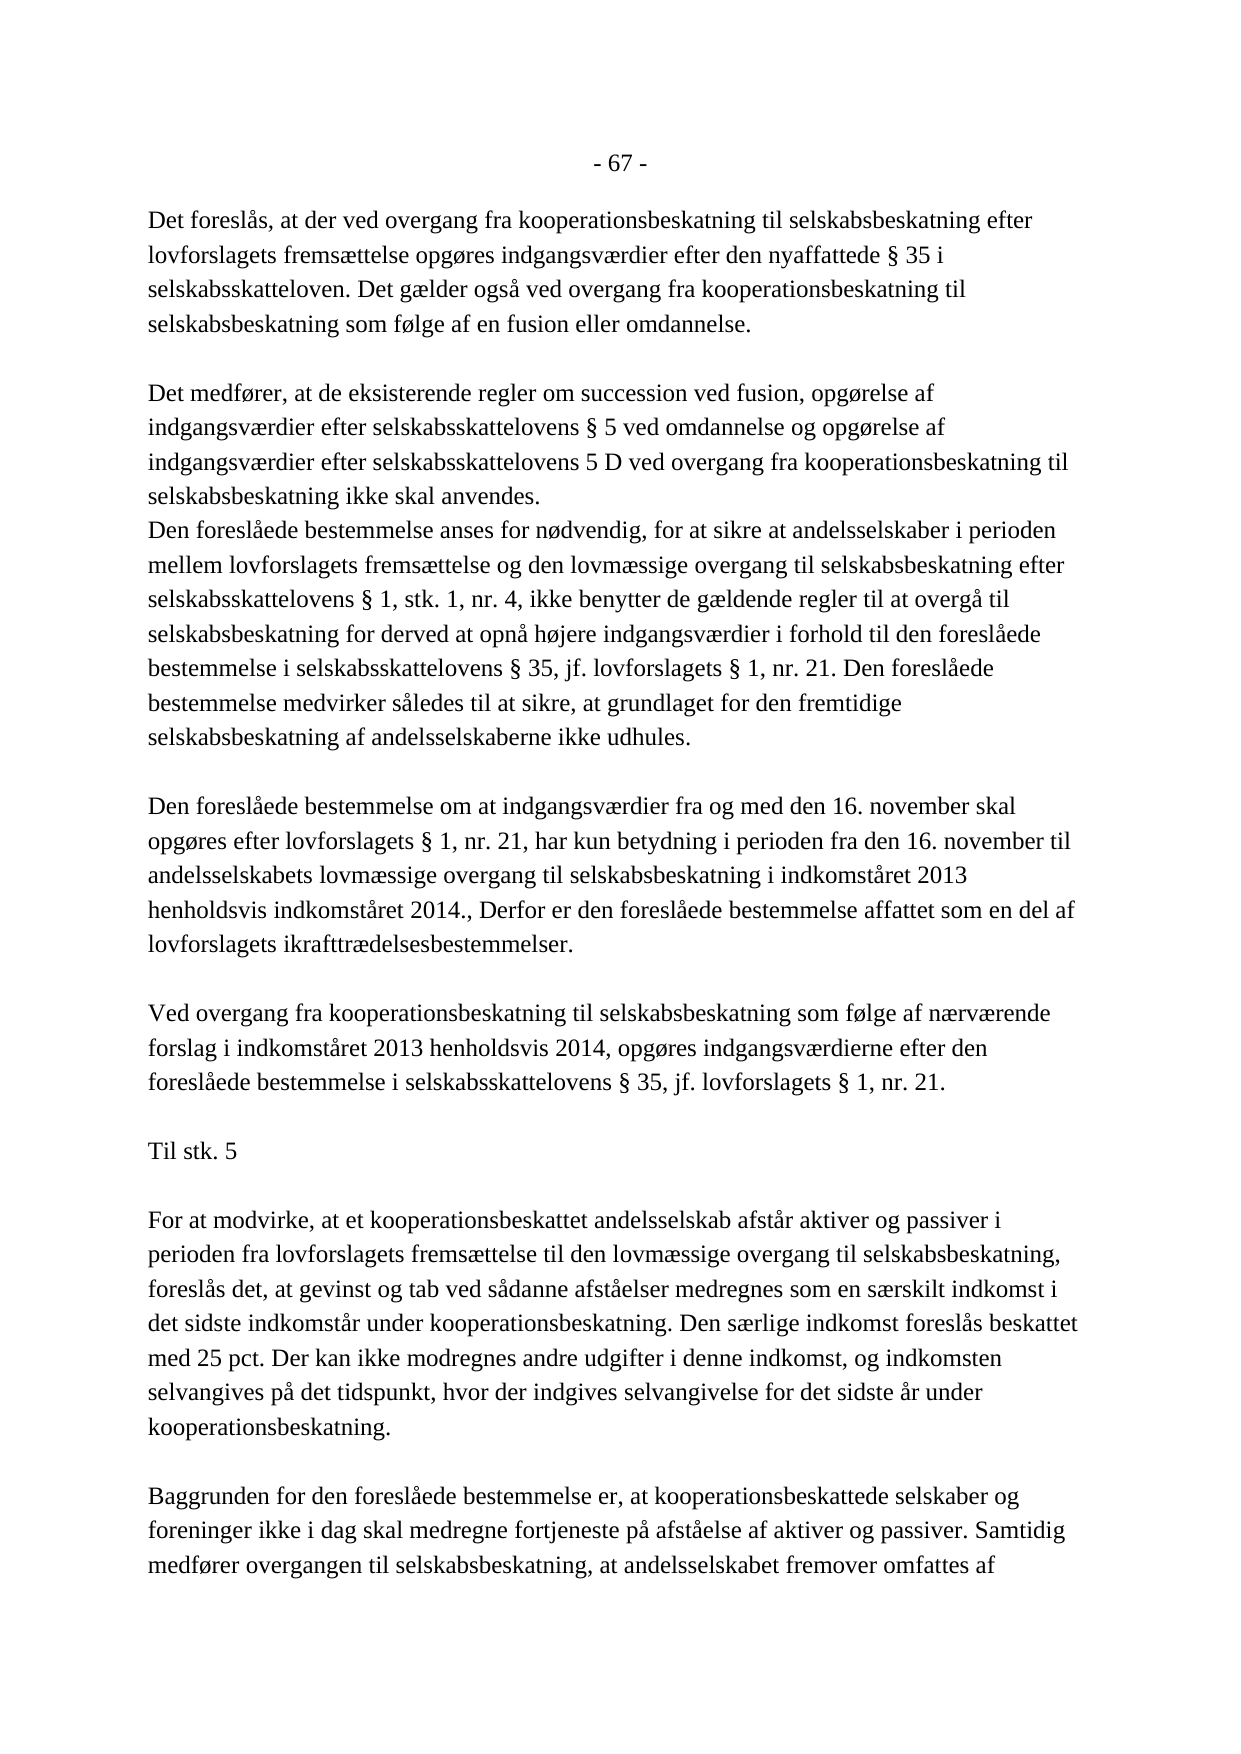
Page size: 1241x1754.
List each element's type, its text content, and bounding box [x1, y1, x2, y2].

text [148, 1481, 1092, 1579]
text Det medfører, at de eksisterende regler om succession ved fusion, opgørelse af indgangsværdier efter selskabsskattelovens § 5 ved omdannelse og opgørelse af indgangsværdier efter selskabsskattelovens 5 D ved overgang fra kooperationsbeskatning til selskabsbeskatning ikke skal anvendes. [148, 378, 1092, 510]
text Ved overgang fra kooperationsbeskatning til selskabsbeskatning som følge af nærværende forslag i indkomståret 2013 henholdsvis 2014, opgøres indgangsværdierne efter den foreslåede bestemmelse i selskabsskattelovens § 35, jf. lovforslagets § 1, nr. 21. [148, 998, 1092, 1096]
text Den foreslåede bestemmelse om at indgangsværdier fra og med den 16. november skal opgøres efter lovforslagets § 1, nr. 21, har kun betydning i perioden fra den 16. november til andelsselskabets lovmæssige overgang til selskabsbeskatning i indkomståret 2013 henholdsvis indkomståret 2014., Derfor er den foreslåede bestemmelse affattet som en del af lovforslagets ikrafttrædelsesbestemmelser. [148, 791, 1092, 958]
text Til stk. 5 [148, 1136, 1092, 1165]
text Det foreslås, at der ved overgang fra kooperationsbeskatning til selskabsbeskatning efter lovforslagets fremsættelse opgøres indgangsværdier efter den nyaffattede § 35 i selskabsskatteloven. Det gælder også ved overgang fra kooperationsbeskatning til selskabsbeskatning som følge af en fusion eller omdannelse. [148, 205, 1092, 337]
text For at modvirke, at et kooperationsbeskattet andelsselskab afstår aktiver og passiver i perioden fra lovforslagets fremsættelse til den lovmæssige overgang til selskabsbeskatning, foreslås det, at gevinst og tab ved sådanne afståelser medregnes som en særskilt indkomst i det sidste indkomstår under kooperationsbeskatning. Den særlige indkomst foreslås beskattet med 25 pct. Der kan ikke modregnes andre udgifter i denne indkomst, og indkomsten selvangives på det tidspunkt, hvor der indgives selvangivelse for det sidste år under kooperationsbeskatning. [148, 1205, 1092, 1441]
text Den foreslåede bestemmelse anses for nødvendig, for at sikre at andelsselskaber i perioden mellem lovforslagets fremsættelse og den lovmæssige overgang til selskabsbeskatning efter selskabsskattelovens § 1, stk. 1, nr. 4, ikke benytter de gældende regler til at overgå til selskabsbeskatning for derved at opnå højere indgangsværdier i forhold til den foreslåede bestemmelse i selskabsskattelovens § 35, jf. lovforslagets § 1, nr. 21. Den foreslåede bestemmelse medvirker således til at sikre, at grundlaget for den fremtidige selskabsbeskatning af andelsselskaberne ikke udhules. [148, 516, 1092, 751]
